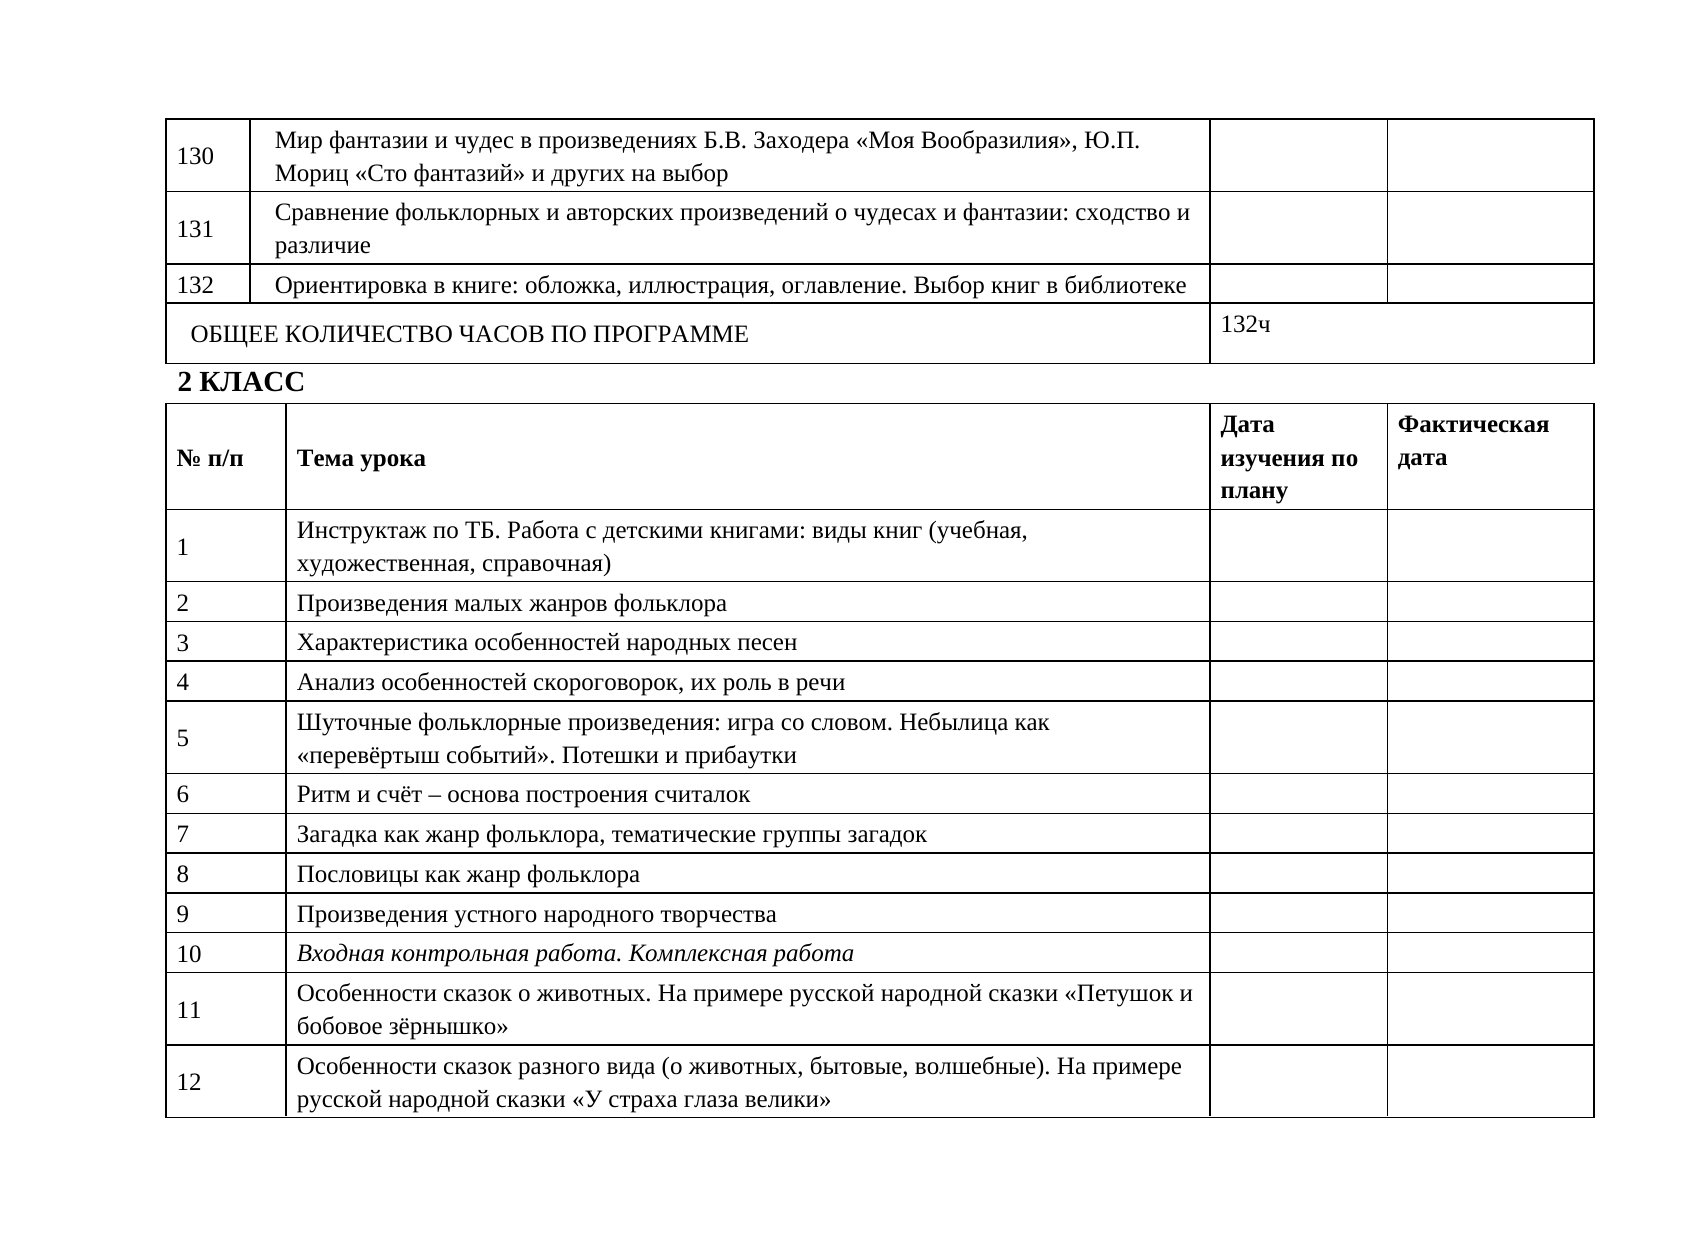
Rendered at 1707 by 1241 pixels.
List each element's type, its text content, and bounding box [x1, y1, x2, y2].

table_cell Анализ особенностей скороговорок, их роль в речи [287, 662, 1209, 700]
table_cell 131 [167, 192, 249, 263]
table_header Фактическая дата [1388, 404, 1593, 508]
table_cell 12 [167, 1046, 285, 1116]
table_cell [1211, 854, 1387, 892]
table_header № п/п [167, 404, 285, 508]
table_cell [1211, 582, 1387, 621]
table_cell [1388, 510, 1593, 581]
table_cell Произведения малых жанров фольклора [287, 582, 1209, 621]
table_cell [1388, 814, 1593, 852]
table_cell [1388, 1046, 1593, 1116]
table_cell 132ч [1211, 304, 1593, 362]
table_cell [1211, 622, 1387, 660]
table_cell Загадка как жанр фольклора, тематические группы загадок [287, 814, 1209, 852]
table_cell 2 [167, 582, 285, 621]
table_cell [1211, 774, 1387, 812]
table_cell Характеристика особенностей народных песен [287, 622, 1209, 660]
table_cell [1211, 814, 1387, 852]
table_cell Ритм и счёт – основа построения считалок [287, 774, 1209, 812]
table_cell Произведения устного народного творчества [287, 894, 1209, 932]
table_cell [1211, 192, 1387, 263]
table_header Дата изучения по плану [1211, 404, 1387, 508]
table_cell Ориентировка в книге: обложка, иллюстрация, оглавление. Выбор книг в библиотеке [251, 265, 1209, 302]
text 2 КЛАСС [177, 364, 1618, 398]
table_cell [1211, 1046, 1387, 1116]
table_cell Шуточные фольклорные произведения: игра со словом. Небылица как «перевёртыш событий». Потешки и прибаутки [287, 702, 1209, 773]
table_cell 4 [167, 662, 285, 700]
table_cell 11 [167, 973, 285, 1044]
table_cell 7 [167, 814, 285, 852]
table_cell [1388, 973, 1593, 1044]
table_cell [1388, 265, 1593, 302]
table_cell [1388, 120, 1593, 191]
table_cell ОБЩЕЕ КОЛИЧЕСТВО ЧАСОВ ПО ПРОГРАММЕ [167, 304, 1209, 362]
table_cell [1388, 774, 1593, 812]
table_cell [1211, 662, 1387, 700]
table_cell 9 [167, 894, 285, 932]
table_cell 5 [167, 702, 285, 773]
table_cell 132 [167, 265, 249, 302]
table_cell Особенности сказок о животных. На примере русской народной сказки «Петушок и бобовое зёрнышко» [287, 973, 1209, 1044]
table_cell [1388, 622, 1593, 660]
table_cell Инструктаж по ТБ. Работа с детскими книгами: виды книг (учебная, художественная, справочная) [287, 510, 1209, 581]
table_cell 130 [167, 120, 249, 191]
table_cell 3 [167, 622, 285, 660]
table_cell 10 [167, 933, 285, 972]
table_cell Мир фантазии и чудес в произведениях Б.В. Заходера «Моя Вообразилия», Ю.П. Мориц «Сто фантазий» и других на выбор [251, 120, 1209, 191]
table_cell [1388, 582, 1593, 621]
table_cell 1 [167, 510, 285, 581]
table_header Тема урока [287, 404, 1209, 508]
table_cell [1388, 192, 1593, 263]
table_cell [1388, 854, 1593, 892]
table_cell [1388, 894, 1593, 932]
table_cell Пословицы как жанр фольклора [287, 854, 1209, 892]
table_cell [1388, 662, 1593, 700]
table_cell [1388, 933, 1593, 972]
table_cell [1388, 702, 1593, 773]
table_cell [1211, 510, 1387, 581]
table_cell Особенности сказок разного вида (о животных, бытовые, волшебные). На примере русской народной сказки «У страха глаза велики» [287, 1046, 1209, 1116]
table_cell [1211, 894, 1387, 932]
table_cell [1211, 702, 1387, 773]
table_cell [1211, 973, 1387, 1044]
table_cell Входная контрольная работа. Комплексная работа [287, 933, 1209, 972]
table_cell [1211, 933, 1387, 972]
table_cell Сравнение фольклорных и авторских произведений о чудесах и фантазии: сходство и различие [251, 192, 1209, 263]
table_cell 6 [167, 774, 285, 812]
table_cell [1211, 120, 1387, 191]
table_cell [1211, 265, 1387, 302]
table_cell 8 [167, 854, 285, 892]
